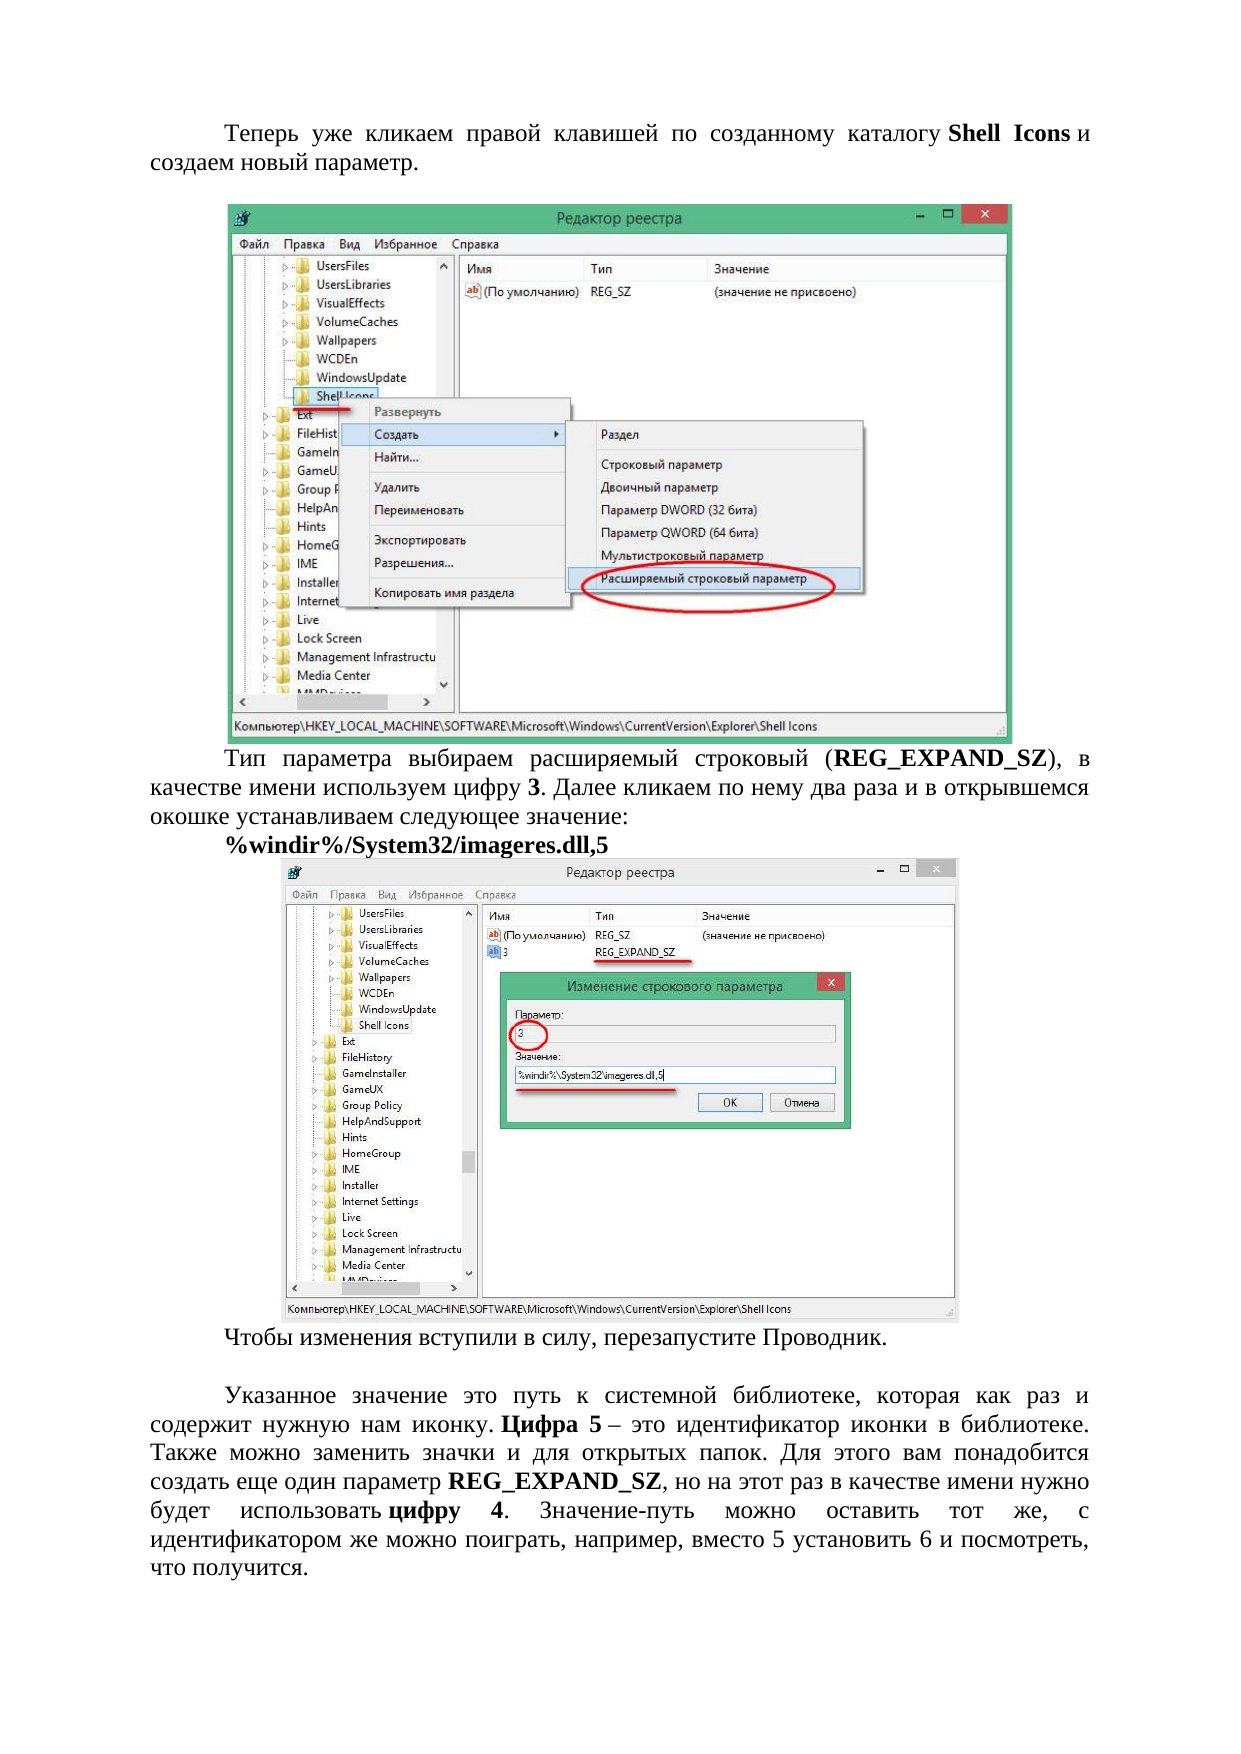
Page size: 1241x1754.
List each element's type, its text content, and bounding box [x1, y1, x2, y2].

text %windir%/System32/imageres.dll,5 [150, 830, 1090, 858]
text Теперь уже кликаем правой клавишей по созданному каталогу Shell Icons и создаем новый параметр. [150, 118, 1090, 176]
picture [227, 204, 1013, 744]
picture [281, 858, 960, 1323]
text Указанное значение это путь к системной библиотеке, которая как раз и содержит нужную нам иконку. Цифра 5 – это идентификатор иконки в библиотеке. Также можно заменить значки и для открытых папок. Для этого вам понадобится создать еще один параметр REG_EXPAND_SZ, но на этот раз в качестве имени нужно будет использовать цифру 4. Значение-путь можно оставить тот же, с идентификатором же можно поиграть, например, вместо 5 установить 6 и посмотреть, что получится. [150, 1380, 1090, 1581]
text Тип параметра выбираем расширяемый строковый (REG_EXPAND_SZ), в качестве имени используем цифру 3. Далее кликаем по нему два раза и в открывшемся окошке устанавливаем следующее значение: [150, 743, 1090, 830]
text Чтобы изменения вступили в силу, перезапустите Проводник. [150, 1322, 1090, 1351]
